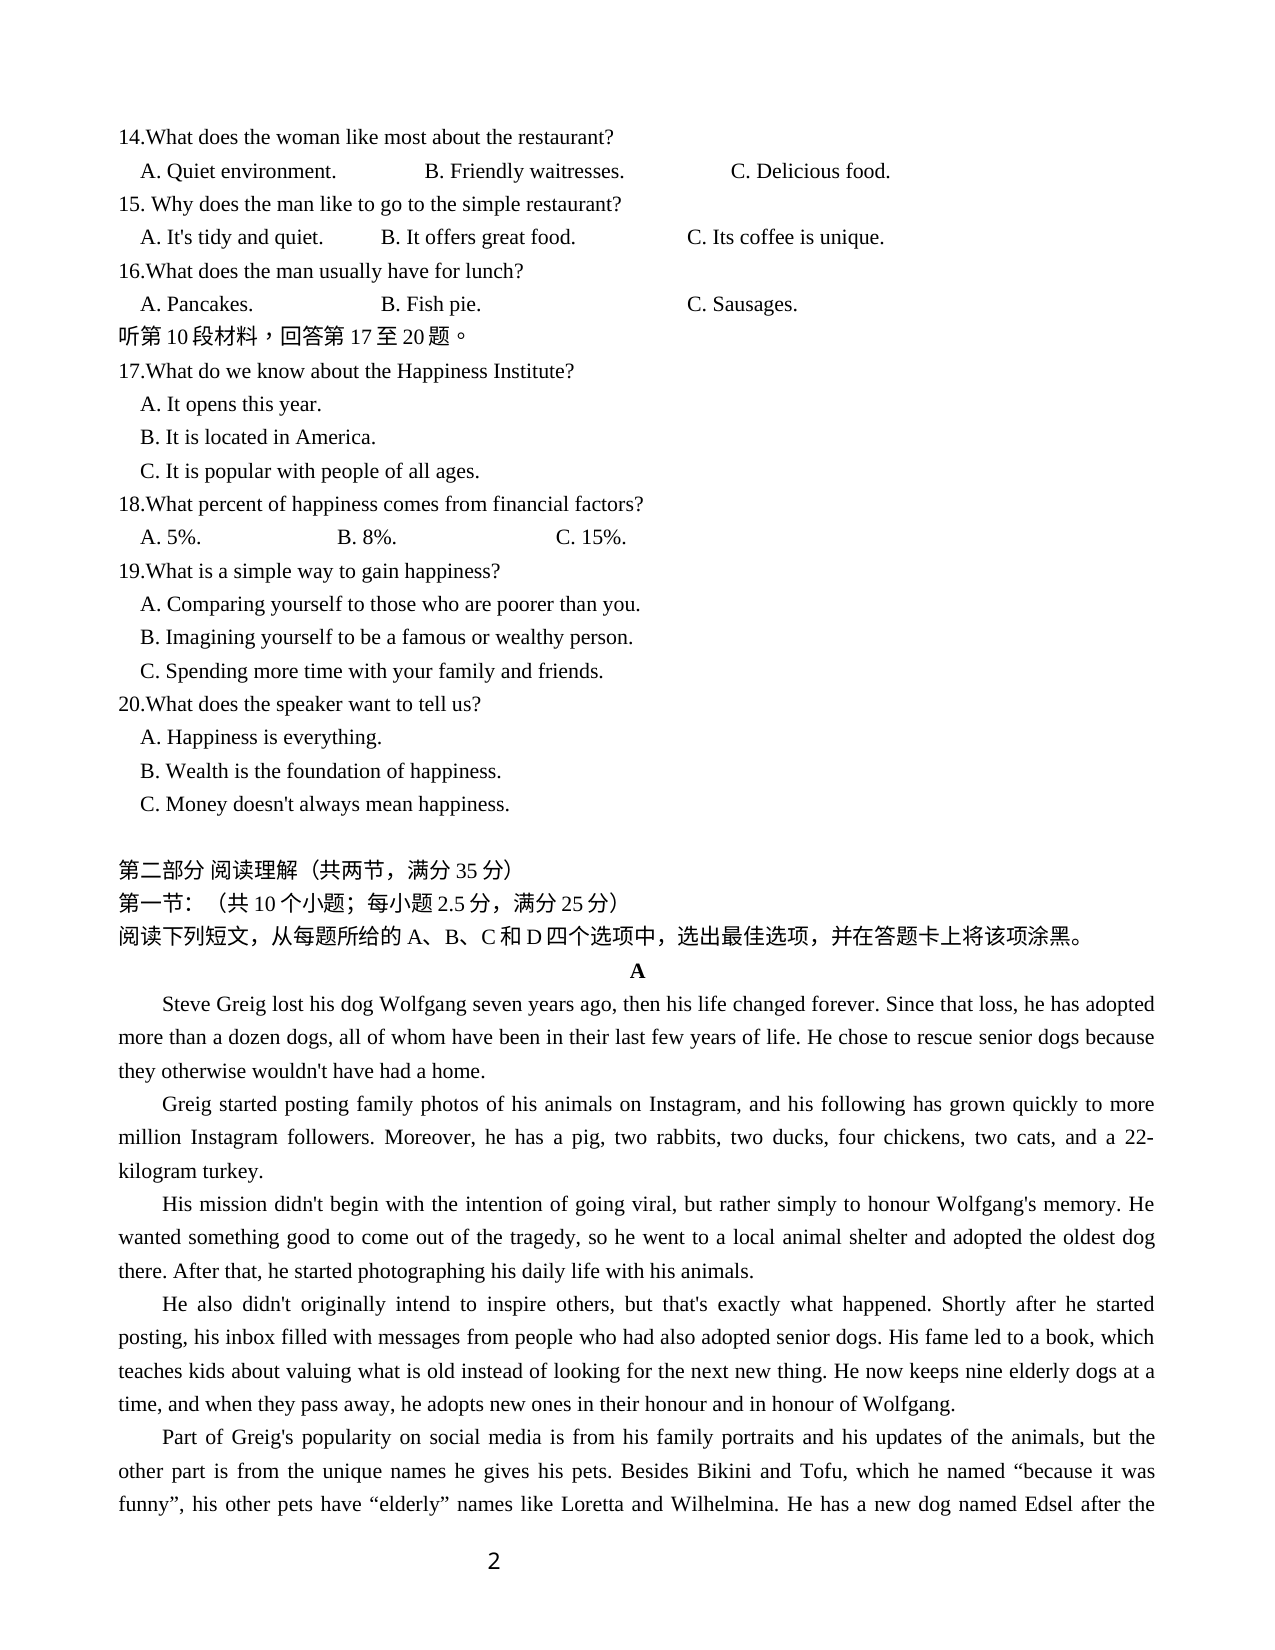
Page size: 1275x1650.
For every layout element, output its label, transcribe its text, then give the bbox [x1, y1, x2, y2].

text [118, 1418, 1157, 1518]
text A. 5%. B. 8%. C. 15%. [118, 518, 1157, 551]
text 17.What do we know about the Happiness Institute? [118, 351, 1157, 385]
text 听第10段材料，回答第17至20题。 [118, 318, 1157, 351]
text A. It opens this year. [118, 385, 1157, 418]
text 18.What percent of happiness comes from financial factors? [118, 485, 1157, 518]
text B. It is located in America. [118, 418, 1157, 451]
text 14.What does the woman like most about the restaurant? [118, 118, 1157, 151]
text A. Pancakes. B. Fish pie. C. Sausages. [118, 285, 1157, 318]
text A. It's tidy and quiet. B. It offers great food. C. Its coffee is unique. [118, 218, 1157, 251]
text A [118, 951, 1157, 985]
text 19.What is a simple way to gain happiness? [118, 551, 1157, 585]
text C. It is popular with people of all ages. [118, 451, 1157, 485]
text His mission didn't begin with the intention of going viral, but rather simply to honour Wolfgang's memory. He wanted something good to come out of the tragedy, so he went to a local animal shelter and adopted the oldest dog there. After that, he started photographing his daily life with his animals. [118, 1185, 1157, 1285]
text C. Spending more time with your family and friends. [118, 651, 1157, 685]
text A. Quiet environment. B. Friendly waitresses. C. Delicious food. [118, 151, 1157, 185]
text Greig started posting family photos of his animals on Instagram, and his following has grown quickly to more million Instagram followers. Moreover, he has a pig, two rabbits, two ducks, four chickens, two cats, and a 22-kilogram turkey. [118, 1085, 1157, 1185]
text A. Happiness is everything. [118, 718, 1157, 751]
text 第一节：（共10个小题；每小题2.5分，满分25分） [118, 885, 1157, 918]
text 16.What does the man usually have for lunch? [118, 251, 1157, 285]
text Steve Greig lost his dog Wolfgang seven years ago, then his life changed forever. Since that loss, he has adopted more than a dozen dogs, all of whom have been in their last few years of life. He chose to rescue senior dogs because they otherwise wouldn't have had a home. [118, 985, 1157, 1085]
text B. Wealth is the foundation of happiness. [118, 751, 1157, 785]
text A. Comparing yourself to those who are poorer than you. [118, 585, 1157, 618]
text 第二部分 阅读理解（共两节，满分35分） [118, 851, 1157, 885]
text He also didn't originally intend to inspire others, but that's exactly what happened. Shortly after he started posting, his inbox filled with messages from people who had also adopted senior dogs. His fame led to a book, which teaches kids about valuing what is old instead of looking for the next new thing. He now keeps nine elderly dogs at a time, and when they pass away, he adopts new ones in their honour and in honour of Wolfgang. [118, 1285, 1157, 1418]
text 阅读下列短文，从每题所给的A、B、C和D四个选项中，选出最佳选项，并在答题卡上将该项涂黑。 [118, 918, 1157, 951]
text C. Money doesn't always mean happiness. [118, 785, 1157, 818]
text 20.What does the speaker want to tell us? [118, 685, 1157, 718]
text B. Imagining yourself to be a famous or wealthy person. [118, 618, 1157, 651]
text 15. Why does the man like to go to the simple restaurant? [118, 185, 1157, 218]
